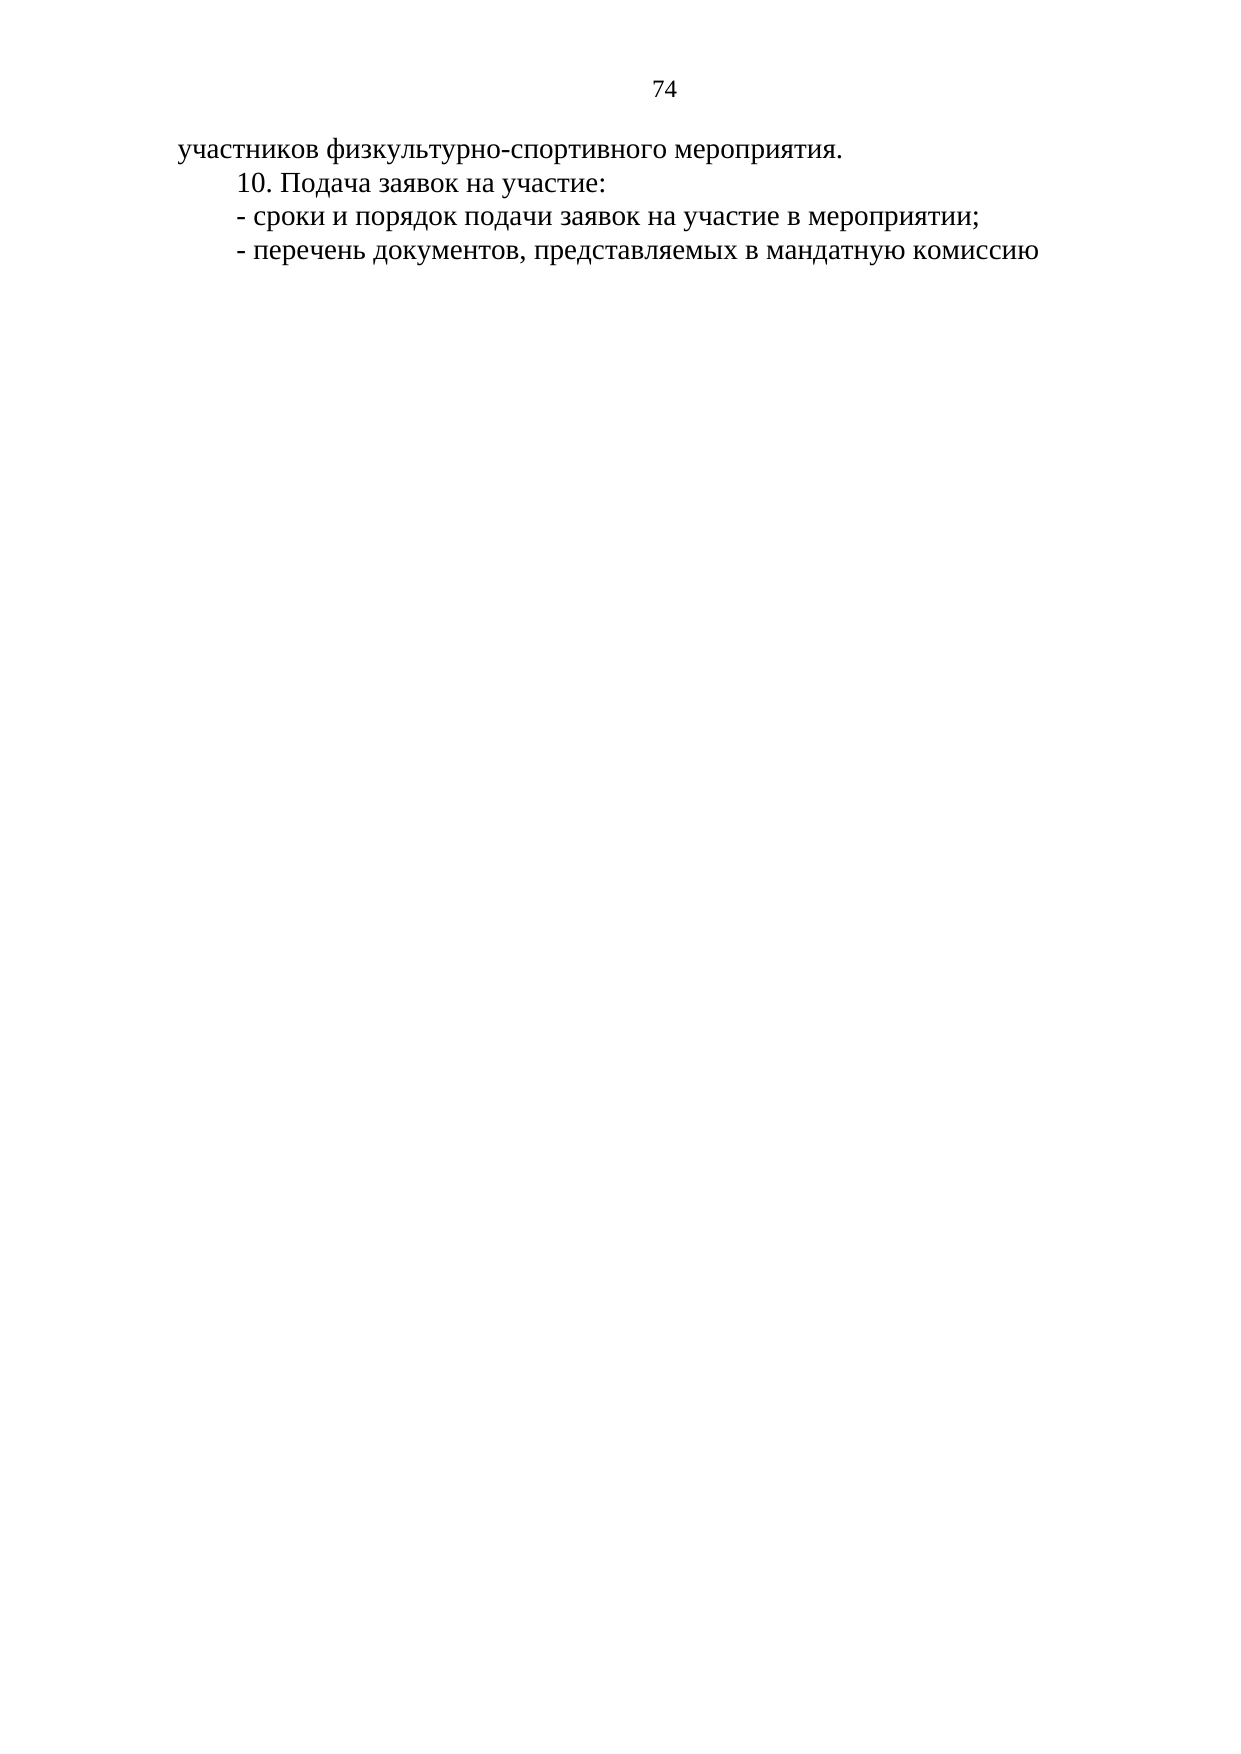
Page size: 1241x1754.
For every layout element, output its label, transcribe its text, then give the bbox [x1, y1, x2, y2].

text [177, 131, 1152, 165]
text 10. Подача заявок на участие: [177, 165, 1152, 198]
text - перечень документов, представляемых в мандатную комиссию [177, 232, 1152, 266]
text - сроки и порядок подачи заявок на участие в мероприятии; [177, 198, 1152, 232]
